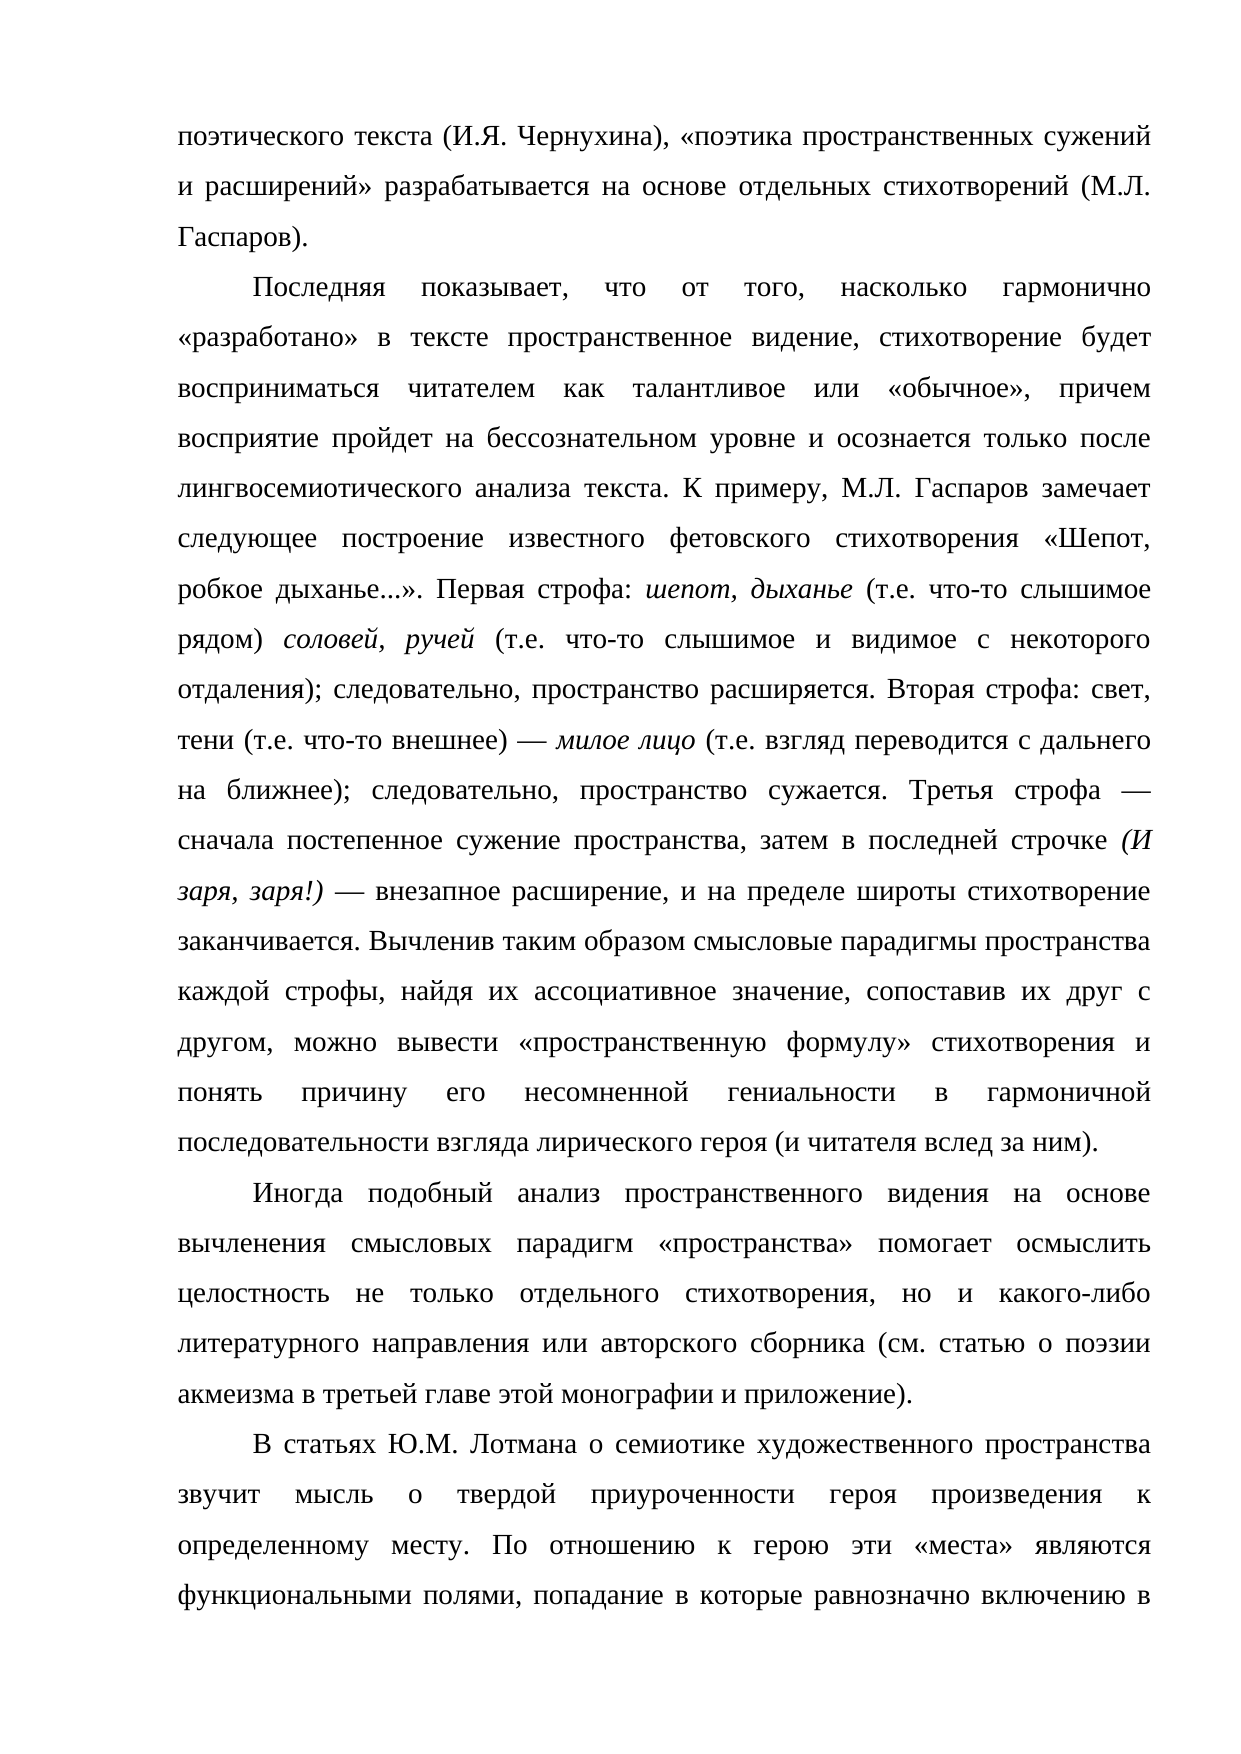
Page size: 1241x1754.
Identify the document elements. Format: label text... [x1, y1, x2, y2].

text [177, 118, 1152, 252]
text Последняя показывает, что от того, насколько гармонично «разработано» в тексте пространственное видение, стихотворение будет восприниматься читателем как талантливое или «обычное», причем восприятие пройдет на бессознательном уровне и осознается только после лингвосемиотического анализа текста. К примеру, М.Л. Гаспаров замечает следующее построение известного фетовского стихотворения «Шепот, робкое дыханье...». Первая строфа: шепот, дыханье (т.е. что-то слышимое рядом) соловей, ручей (т.е. что-то слышимое и видимое с некоторого отдаления); следовательно, пространство расширяется. Вторая строфа: свет, тени (т.е. что-то внешнее) — милое лицо (т.е. взгляд переводится с дальнего на ближнее); следовательно, пространство сужается. Третья строфа — сначала постепенное сужение пространства, затем в последней строчке (И заря, заря!) — внезапное расширение, и на пределе широты стихотворение заканчивается. Вычленив таким образом смысловые парадигмы пространства каждой строфы, найдя их ассоциативное значение, сопоставив их друг с другом, можно вывести «пространственную формулу» стихотворения и понять причину его несомненной гениальности в гармоничной последовательности взгляда лирического героя (и читателя вслед за ним). [177, 269, 1152, 1158]
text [177, 1426, 1152, 1611]
text Иногда подобный анализ пространственного видения на основе вычленения смысловых парадигм «пространства» помогает осмыслить целостность не только отдельного стихотворения, но и какого-либо литературного направления или авторского сборника (см. статью о поэзии акмеизма в третьей главе этой монографии и приложение). [177, 1175, 1152, 1409]
